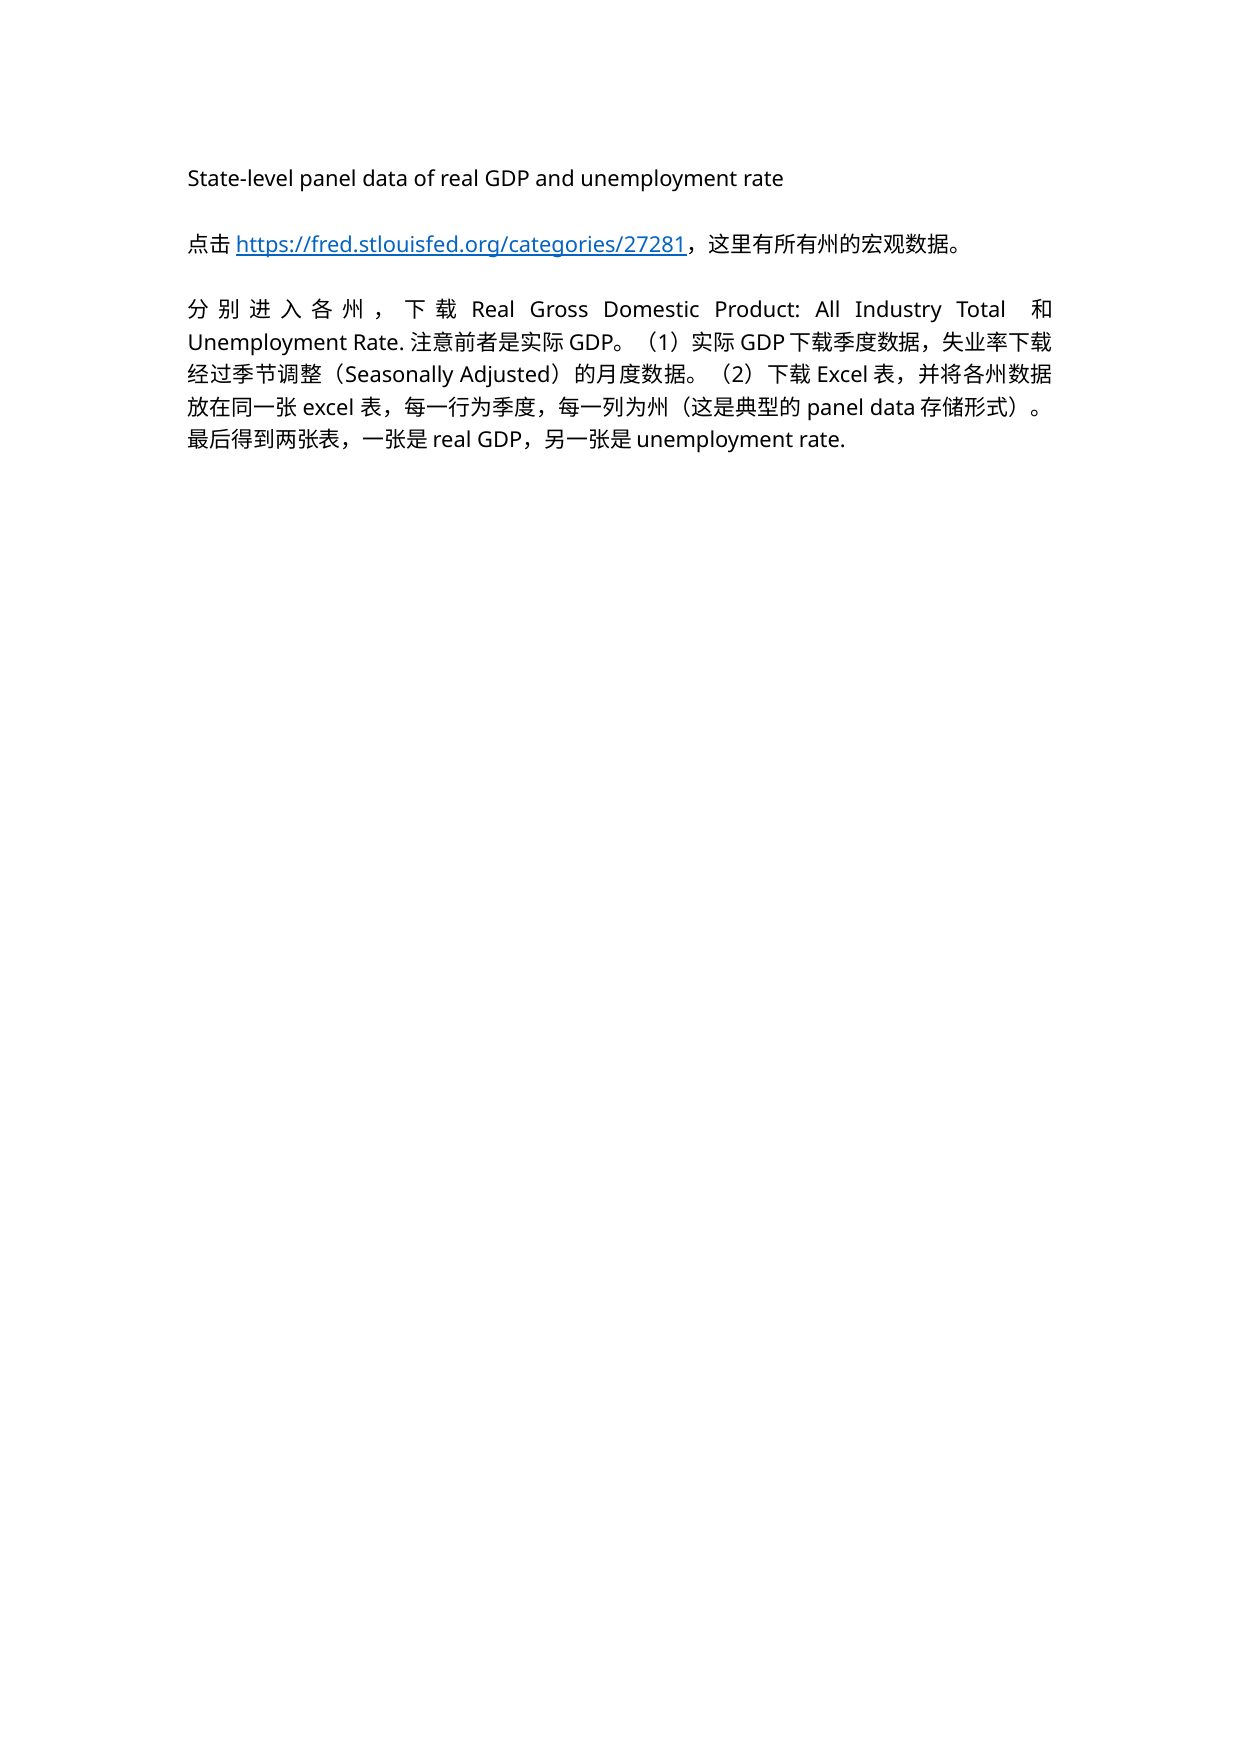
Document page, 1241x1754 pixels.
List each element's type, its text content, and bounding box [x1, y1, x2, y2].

text 分别进入各州，下载Real Gross Domestic Product: All Industry Total 和 Unemployment Rate. 注意前者是实际GDP。（1）实际GDP下载季度数据，失业率下载经过季节调整（Seasonally Adjusted）的月度数据。（2）下载Excel表，并将各州数据放在同一张excel 表，每一行为季度，每一列为州（这是典型的panel data存储形式）。最后得到两张表，一张是real GDP，另一张是unemployment rate. [187, 292, 1053, 454]
text State-level panel data of real GDP and unemployment rate [187, 162, 1053, 194]
text 点击https://fred.stlouisfed.org/categories/27281，这里有所有州的宏观数据。 [187, 227, 1053, 259]
